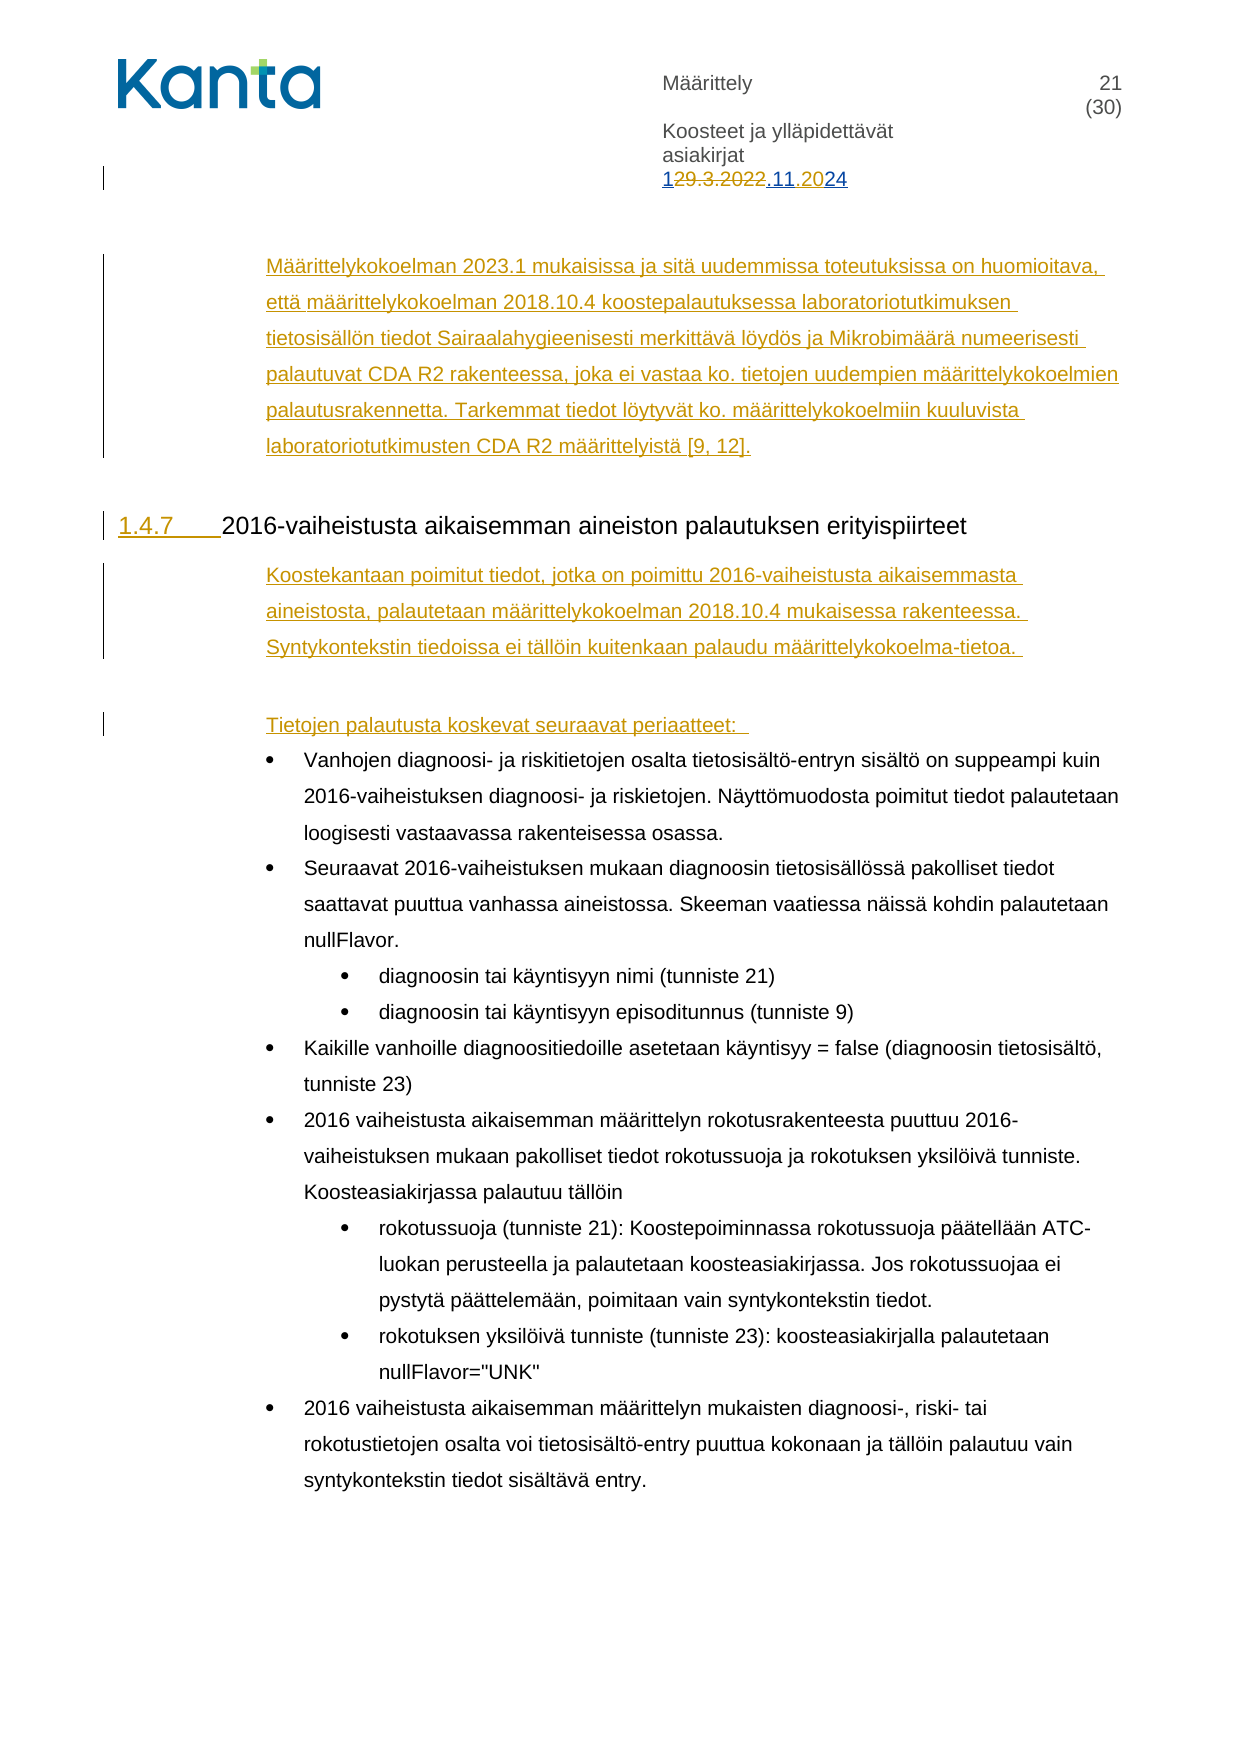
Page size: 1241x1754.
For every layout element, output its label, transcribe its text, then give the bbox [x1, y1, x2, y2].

list Vanhojen diagnoosi- ja riskitietojen osalta tietosisältö-entryn sisältö on suppeampi kuin 2016-vaiheistuksen diagnoosi- ja riskietojen. Näyttömuodosta poimitut tiedot palautetaan loogisesti vastaavassa rakenteisessa osassa. [266, 748, 1122, 844]
subtitle 2016-vaiheistusta aikaisemman aineiston palautuksen erityispiirteet [118, 511, 1122, 540]
list Kaikille vanhoille diagnoositiedoille asetetaan käyntisyy = false (diagnoosin tietosisältö, tunniste 23) [266, 1036, 1122, 1096]
list diagnoosin tai käyntisyyn episoditunnus (tunniste 9) [341, 1000, 1122, 1024]
list diagnoosin tai käyntisyyn nimi (tunniste 21) [341, 964, 1122, 988]
picture [118, 59, 321, 109]
list rokotuksen yksilöivä tunniste (tunniste 23): koosteasiakirjalla palautetaan nullFlavor="UNK" [341, 1324, 1122, 1384]
list 2016 vaiheistusta aikaisemman määrittelyn rokotusrakenteesta puuttuu 2016-vaiheistuksen mukaan pakolliset tiedot rokotussuoja ja rokotuksen yksilöivä tunniste. Koosteasiakirjassa palautuu tällöin [266, 1108, 1122, 1204]
list rokotussuoja (tunniste 21): Koostepoiminnassa rokotussuoja päätellään ATC-luokan perusteella ja palautetaan koosteasiakirjassa. Jos rokotussuojaa ei pystytä päättelemään, poimitaan vain syntykontekstin tiedot. [341, 1216, 1122, 1312]
list 2016 vaiheistusta aikaisemman määrittelyn mukaisten diagnoosi-, riski- tai rokotustietojen osalta voi tietosisältö-entry puuttua kokonaan ja tällöin palautuu vain syntykontekstin tiedot sisältävä entry. [266, 1396, 1122, 1492]
list Seuraavat 2016-vaiheistuksen mukaan diagnoosin tietosisällössä pakolliset tiedot saattavat puuttua vanhassa aineistossa. Skeeman vaatiessa näissä kohdin palautetaan nullFlavor. [266, 856, 1122, 952]
